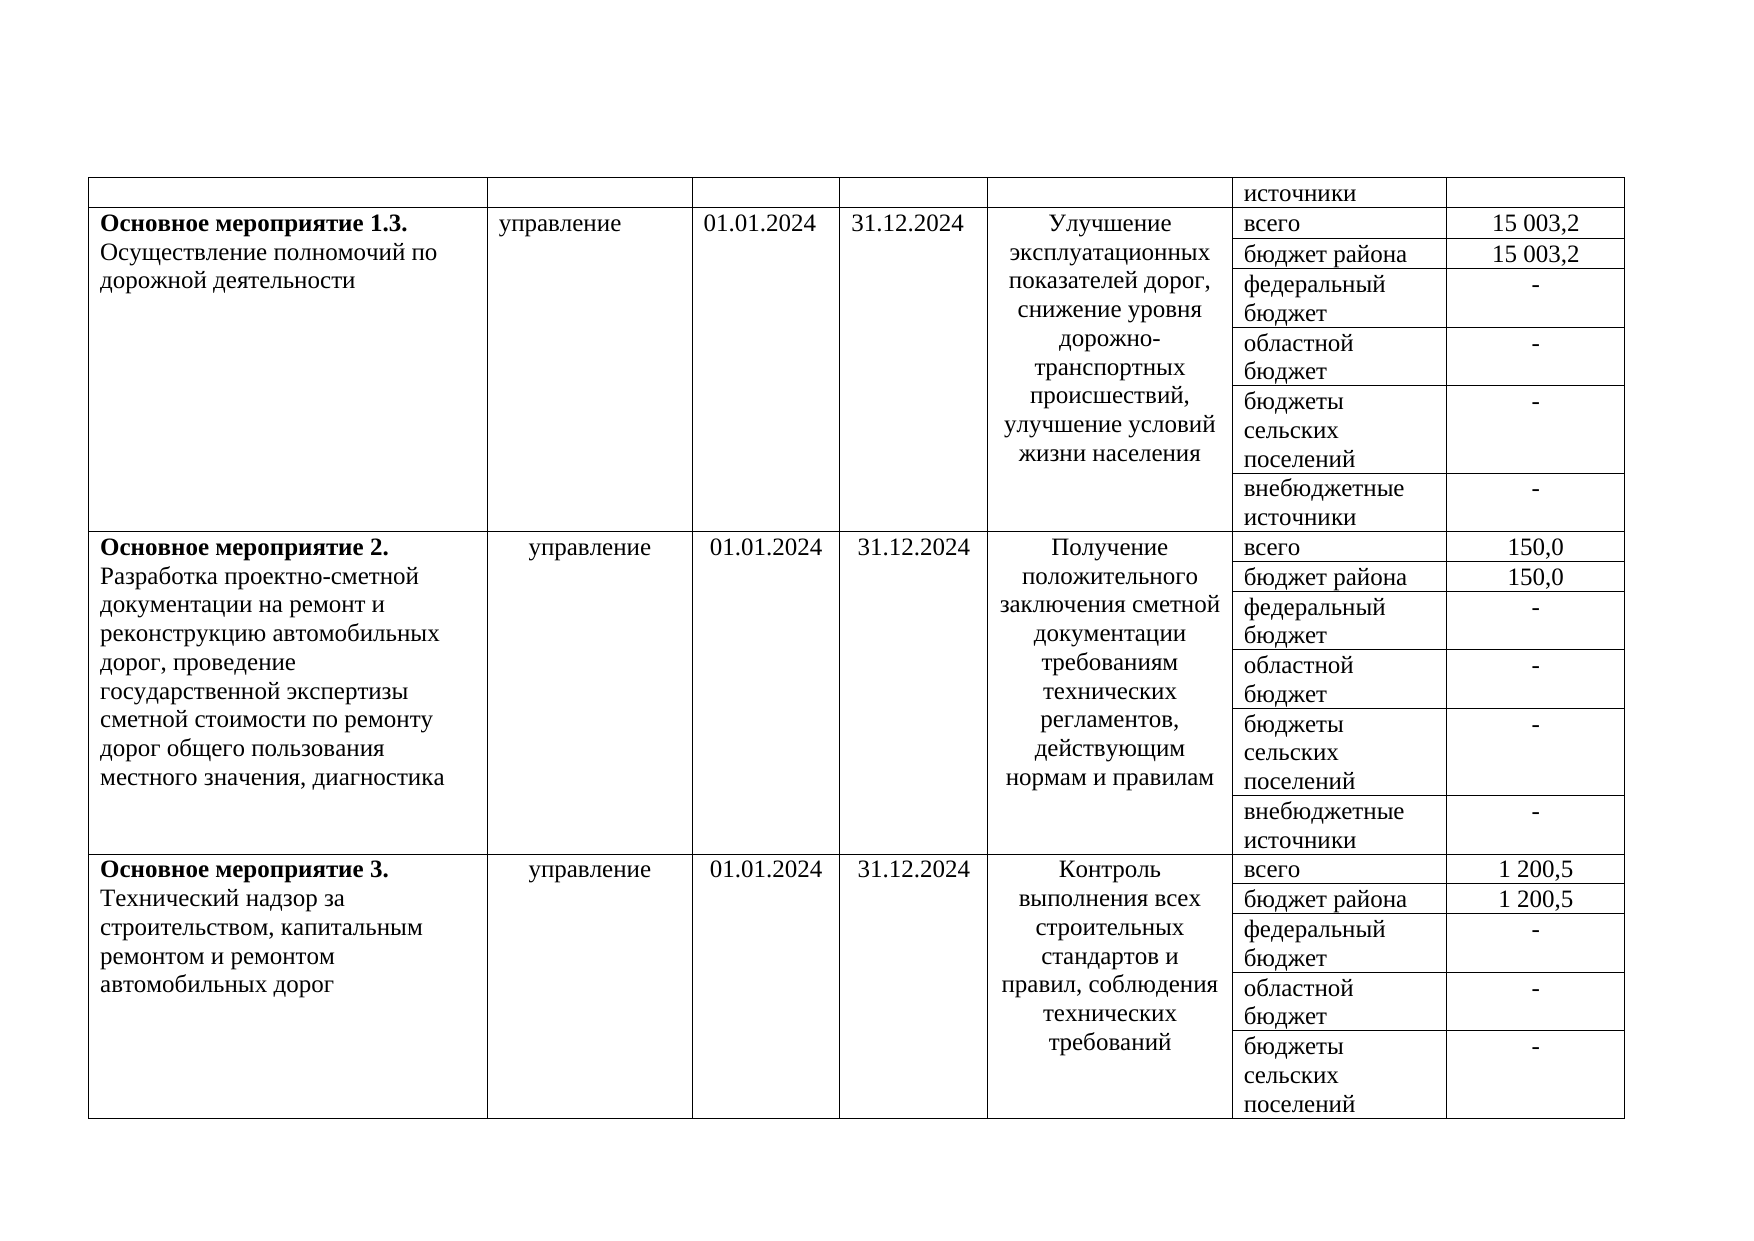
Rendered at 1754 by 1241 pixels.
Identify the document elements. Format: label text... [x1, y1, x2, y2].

table_cell 31.12.2024 [840, 208, 987, 531]
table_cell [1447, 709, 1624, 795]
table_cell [988, 208, 1232, 531]
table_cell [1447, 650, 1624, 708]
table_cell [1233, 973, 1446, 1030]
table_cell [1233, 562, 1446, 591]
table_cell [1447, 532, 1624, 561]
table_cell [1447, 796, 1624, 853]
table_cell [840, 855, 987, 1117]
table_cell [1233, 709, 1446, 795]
table_cell 01.01.2024 [693, 532, 839, 853]
table_cell областной бюджет [1233, 328, 1446, 385]
table_cell бюджет района [1233, 239, 1446, 268]
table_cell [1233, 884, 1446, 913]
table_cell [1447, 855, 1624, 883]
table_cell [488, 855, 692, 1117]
table_cell - [1447, 474, 1624, 531]
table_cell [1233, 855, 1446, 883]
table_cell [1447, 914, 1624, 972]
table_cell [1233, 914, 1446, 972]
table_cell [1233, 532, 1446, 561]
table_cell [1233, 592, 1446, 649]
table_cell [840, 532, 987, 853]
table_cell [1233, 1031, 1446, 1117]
table_cell управление [488, 532, 692, 853]
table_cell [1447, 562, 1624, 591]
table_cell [1233, 178, 1446, 207]
table_cell 01.01.2024 [693, 208, 839, 531]
table_cell - [1447, 328, 1624, 385]
table_cell Основное мероприятие 2. Разработка проектно-сметной документации на ремонт и реконструкцию автомобильных дорог, проведение государственной экспертизы сметной стоимости по ремонту дорог общего пользования местного значения, диагностика [89, 532, 487, 853]
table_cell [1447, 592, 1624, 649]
table_cell внебюджетные источники [1233, 474, 1446, 531]
table_cell - [1447, 386, 1624, 472]
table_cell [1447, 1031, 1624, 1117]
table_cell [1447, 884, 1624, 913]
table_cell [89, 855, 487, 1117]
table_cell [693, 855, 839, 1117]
table_cell управление [488, 208, 692, 531]
table_cell 15 003,2 [1447, 239, 1624, 268]
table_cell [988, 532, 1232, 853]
table_cell всего [1233, 208, 1446, 238]
table_cell бюджеты сельских поселений [1233, 386, 1446, 472]
table_cell - [1447, 269, 1624, 327]
table_cell федеральный бюджет [1233, 269, 1446, 327]
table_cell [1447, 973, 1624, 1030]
table_cell Основное мероприятие 1.3. Осуществление полномочий по дорожной деятельности [89, 208, 487, 531]
table_cell - [1447, 178, 1624, 207]
table_cell 15 003,2 [1447, 208, 1624, 238]
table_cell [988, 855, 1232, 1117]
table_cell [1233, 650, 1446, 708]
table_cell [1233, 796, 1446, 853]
